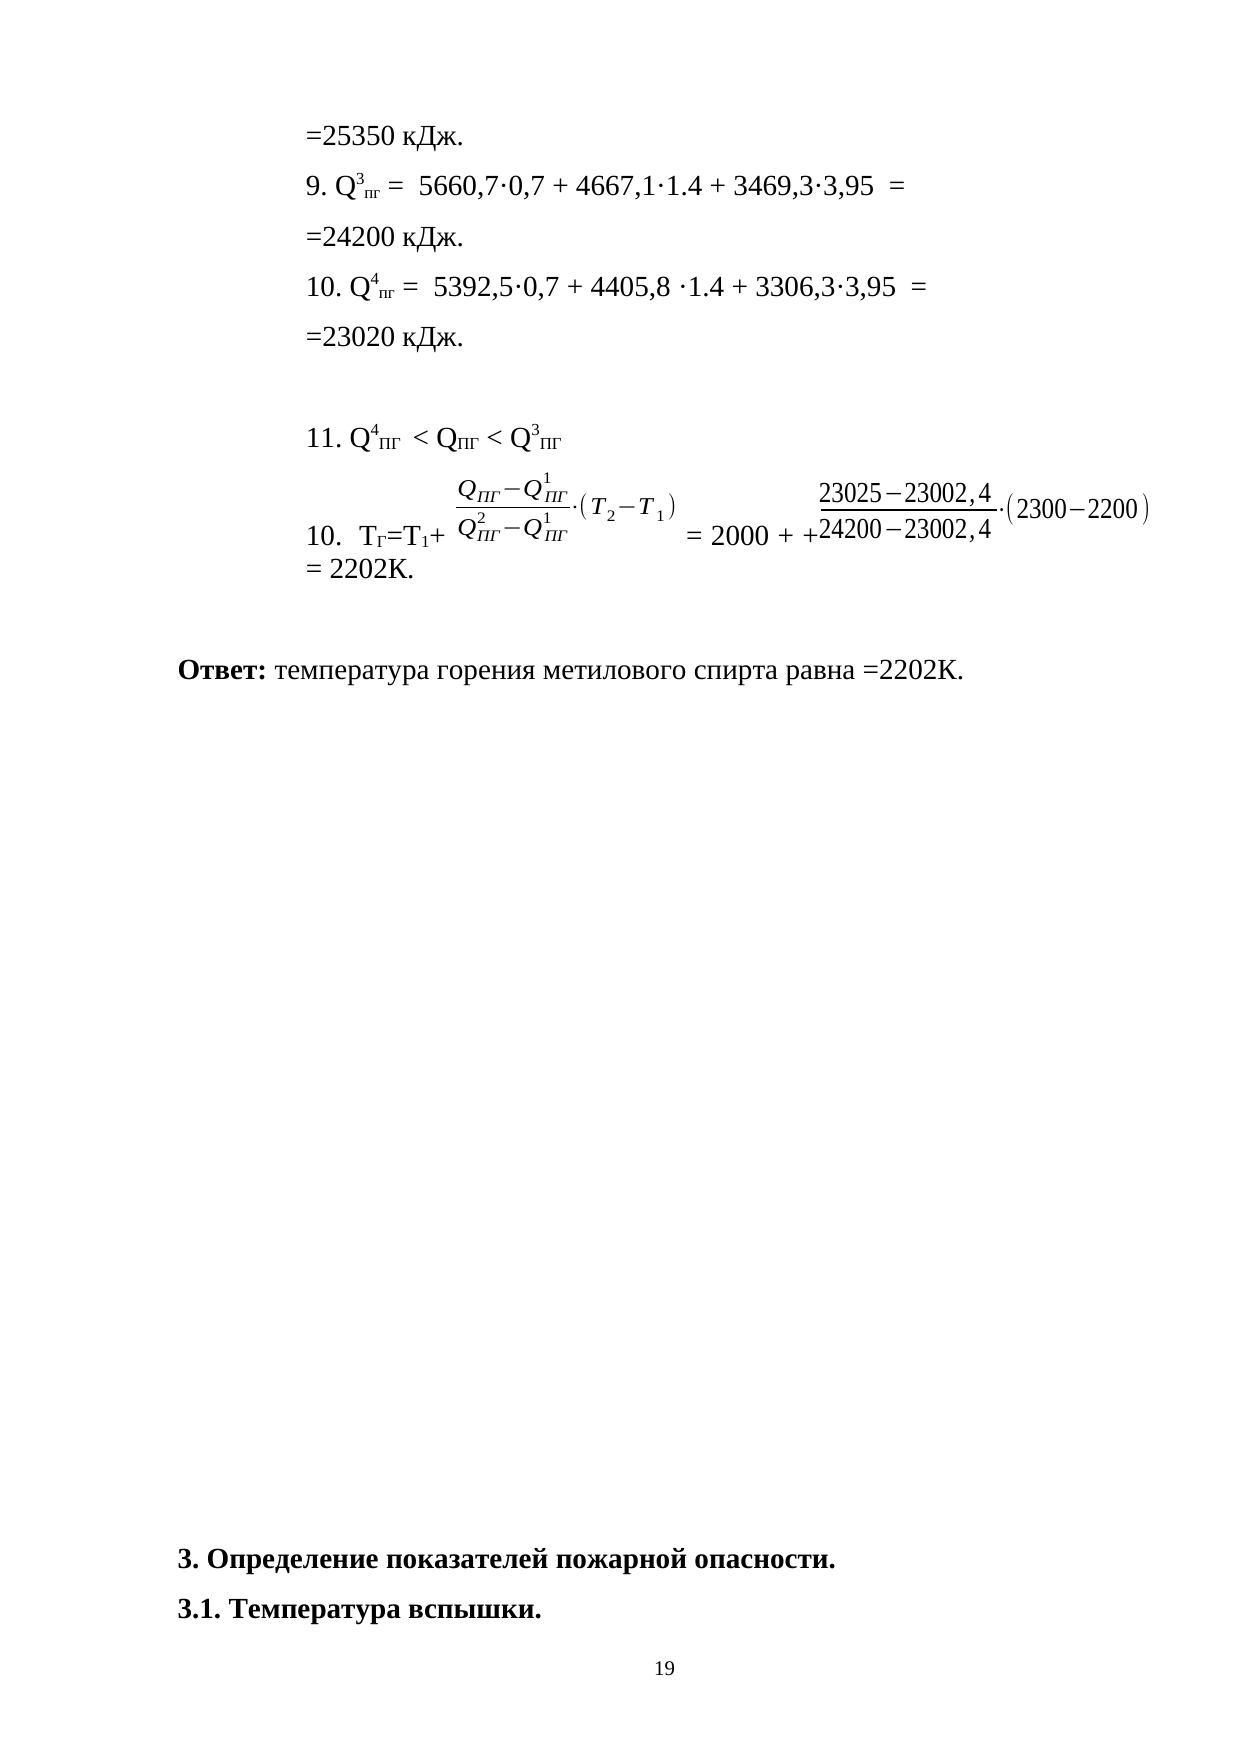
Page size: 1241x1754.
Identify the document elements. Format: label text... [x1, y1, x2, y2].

text 9. Q3пг = 5660,7·0,7 + 4667,1·1.4 + 3469,3·3,95 = [306, 168, 1152, 202]
text =23020 кДж. [306, 319, 1152, 353]
text 3. Определение показателей пожарной опасности. [177, 1541, 1152, 1574]
text Ответ: температура горения метилового спирта равна =2202К. [177, 652, 1152, 686]
text 11. Q4ПГ < QПГ < Q3ПГ [306, 420, 1152, 453]
text =24200 кДж. [306, 219, 1152, 252]
text 10. ТГ=Т1+ = 2000 + + = 2202К. [306, 470, 1152, 585]
text 10. Q4пг = 5392,5·0,7 + 4405,8 ·1.4 + 3306,3·3,95 = [306, 269, 1152, 303]
text =25350 кДж. [306, 118, 1152, 152]
text 3.1. Температура вспышки. [177, 1591, 1152, 1625]
